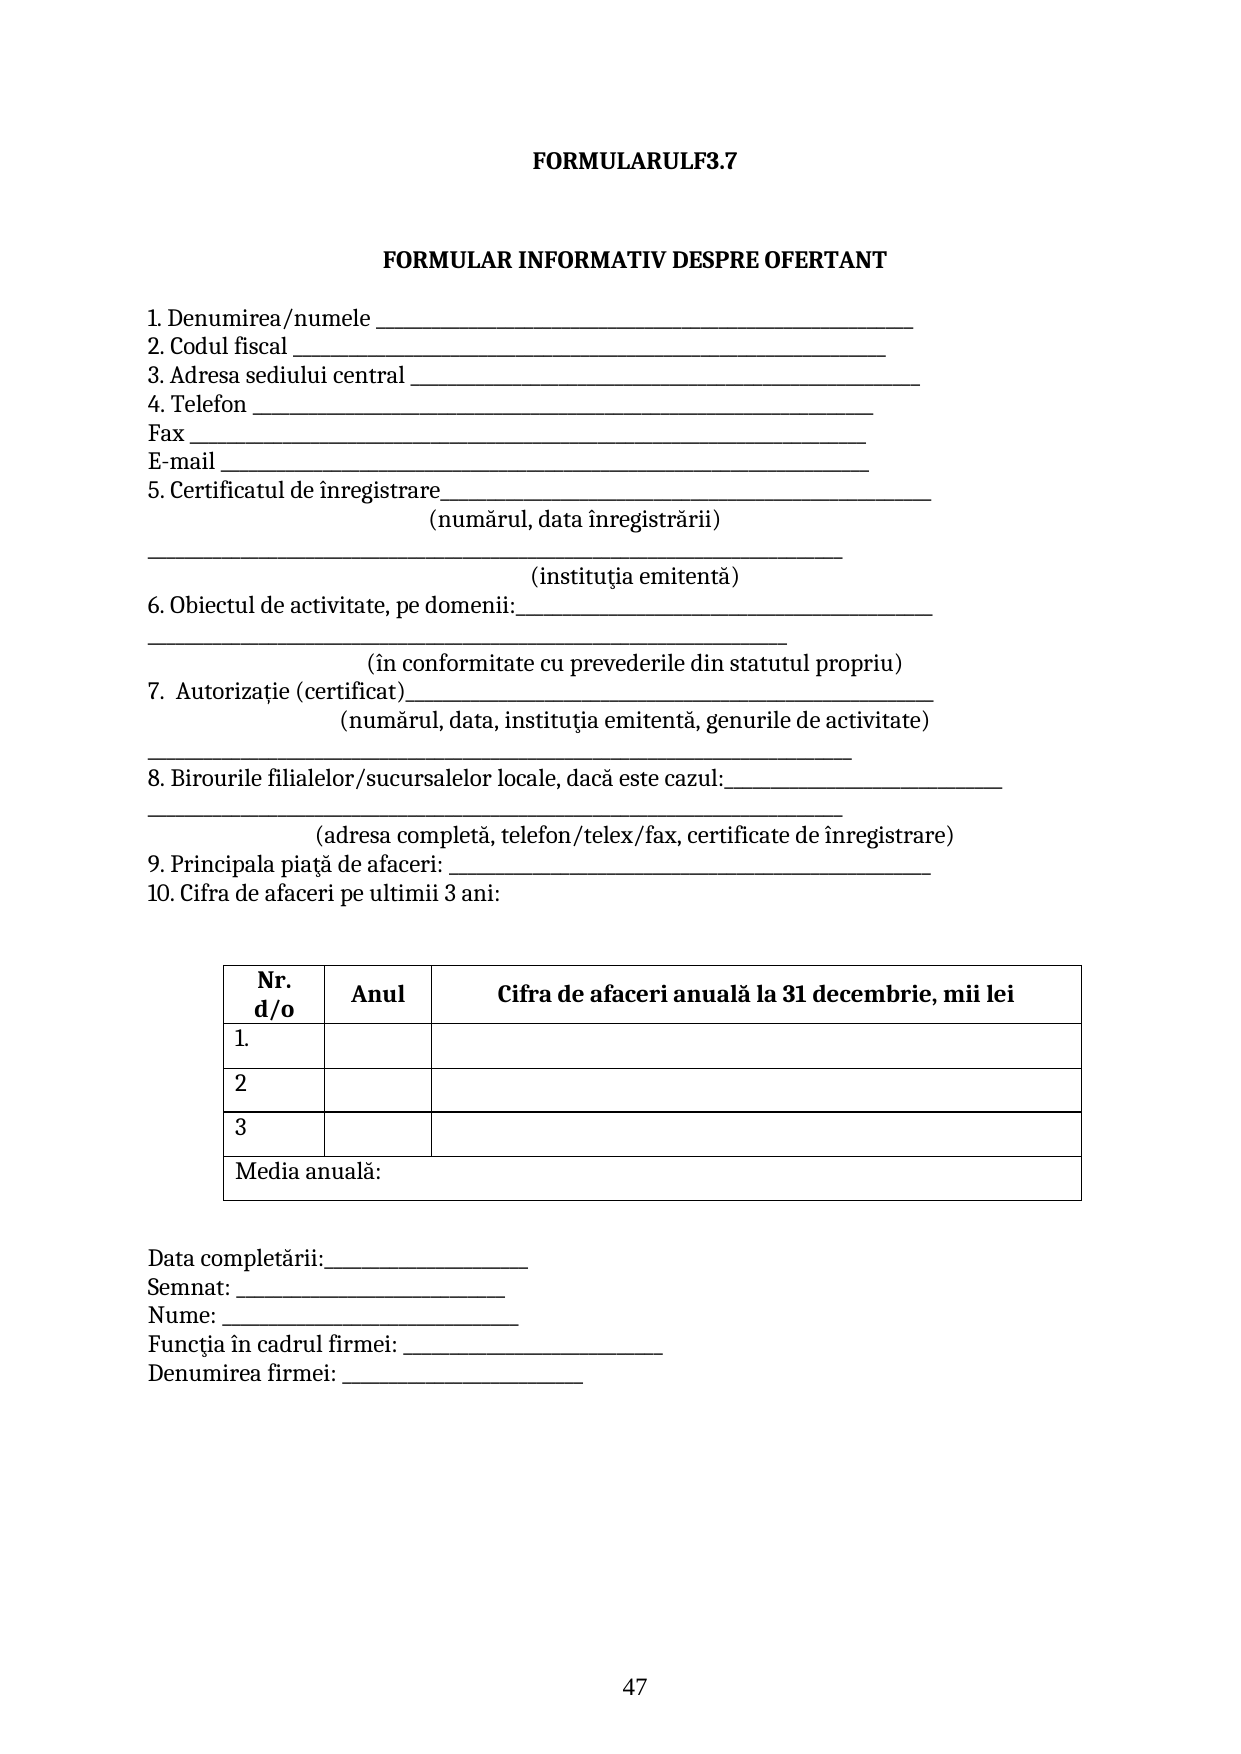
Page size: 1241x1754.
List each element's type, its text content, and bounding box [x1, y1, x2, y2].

text (numărul, data, instituţia emitentă, genurile de activitate) [148, 706, 1122, 735]
text ____________________________________________________________________________ [148, 735, 1122, 763]
table_cell [432, 1024, 1081, 1067]
text 6. Obiectul de activitate, pe domenii:_____________________________________________ [148, 591, 1122, 620]
text 3. Adresa sediului central _______________________________________________________ [148, 361, 1122, 390]
text ___________________________________________________________________________ [148, 533, 1122, 562]
text FORMULAR INFORMATIV DESPRE OFERTANT [148, 246, 1122, 275]
text 2. Codul fiscal ________________________________________________________________ [148, 332, 1122, 361]
text 1. Denumirea/numele __________________________________________________________ [148, 303, 1122, 332]
text Fax _________________________________________________________________________ [148, 418, 1122, 447]
table_cell [325, 1113, 431, 1156]
table_cell [432, 1113, 1081, 1156]
text 4. Telefon ___________________________________________________________________ [148, 390, 1122, 418]
text 10. Cifra de afaceri pe ultimii 3 ani: [148, 878, 1122, 907]
text (instituţia emitentă) [148, 562, 1122, 591]
text Funcţia în cadrul firmei: ____________________________ [148, 1330, 1122, 1359]
text 7. Autorizație (certificat)_________________________________________________________ [148, 677, 1122, 706]
text 5. Certificatul de înregistrare_____________________________________________________ [148, 476, 1122, 505]
table_header Cifra de afaceri anuală la 31 decembrie, mii lei [432, 966, 1081, 1023]
text ___________________________________________________________________________ [148, 792, 1122, 821]
table_cell 3 [224, 1113, 324, 1156]
table_header Anul [325, 966, 431, 1023]
text Data completării:______________________ [148, 1244, 1122, 1272]
text (adresa completă, telefon/telex/fax, certificate de înregistrare) [148, 821, 1122, 850]
text Semnat: _____________________________ [148, 1272, 1122, 1301]
text (în conformitate cu prevederile din statutul propriu) [148, 648, 1122, 677]
text FORMULARULF3.7 [148, 147, 1122, 176]
table_cell 2 [224, 1069, 324, 1111]
text Nume: ________________________________ [148, 1301, 1122, 1330]
text 9. Principala piaţă de afaceri: ____________________________________________________ [148, 850, 1122, 878]
text Denumirea firmei: __________________________ [148, 1359, 1122, 1387]
text E-mail ______________________________________________________________________ [148, 447, 1122, 476]
table_cell Media anuală: [224, 1157, 1081, 1199]
table_header Nr. d/o [224, 966, 324, 1023]
text (numărul, data înregistrării) [148, 505, 1122, 533]
table_cell [325, 1024, 431, 1067]
text 8. Birourile filialelor/sucursalelor locale, dacă este cazul:______________________________ [148, 763, 1122, 792]
table_cell 1. [224, 1024, 324, 1067]
table_cell [432, 1069, 1081, 1111]
table_cell [325, 1069, 431, 1111]
text _____________________________________________________________________ [148, 620, 1122, 648]
